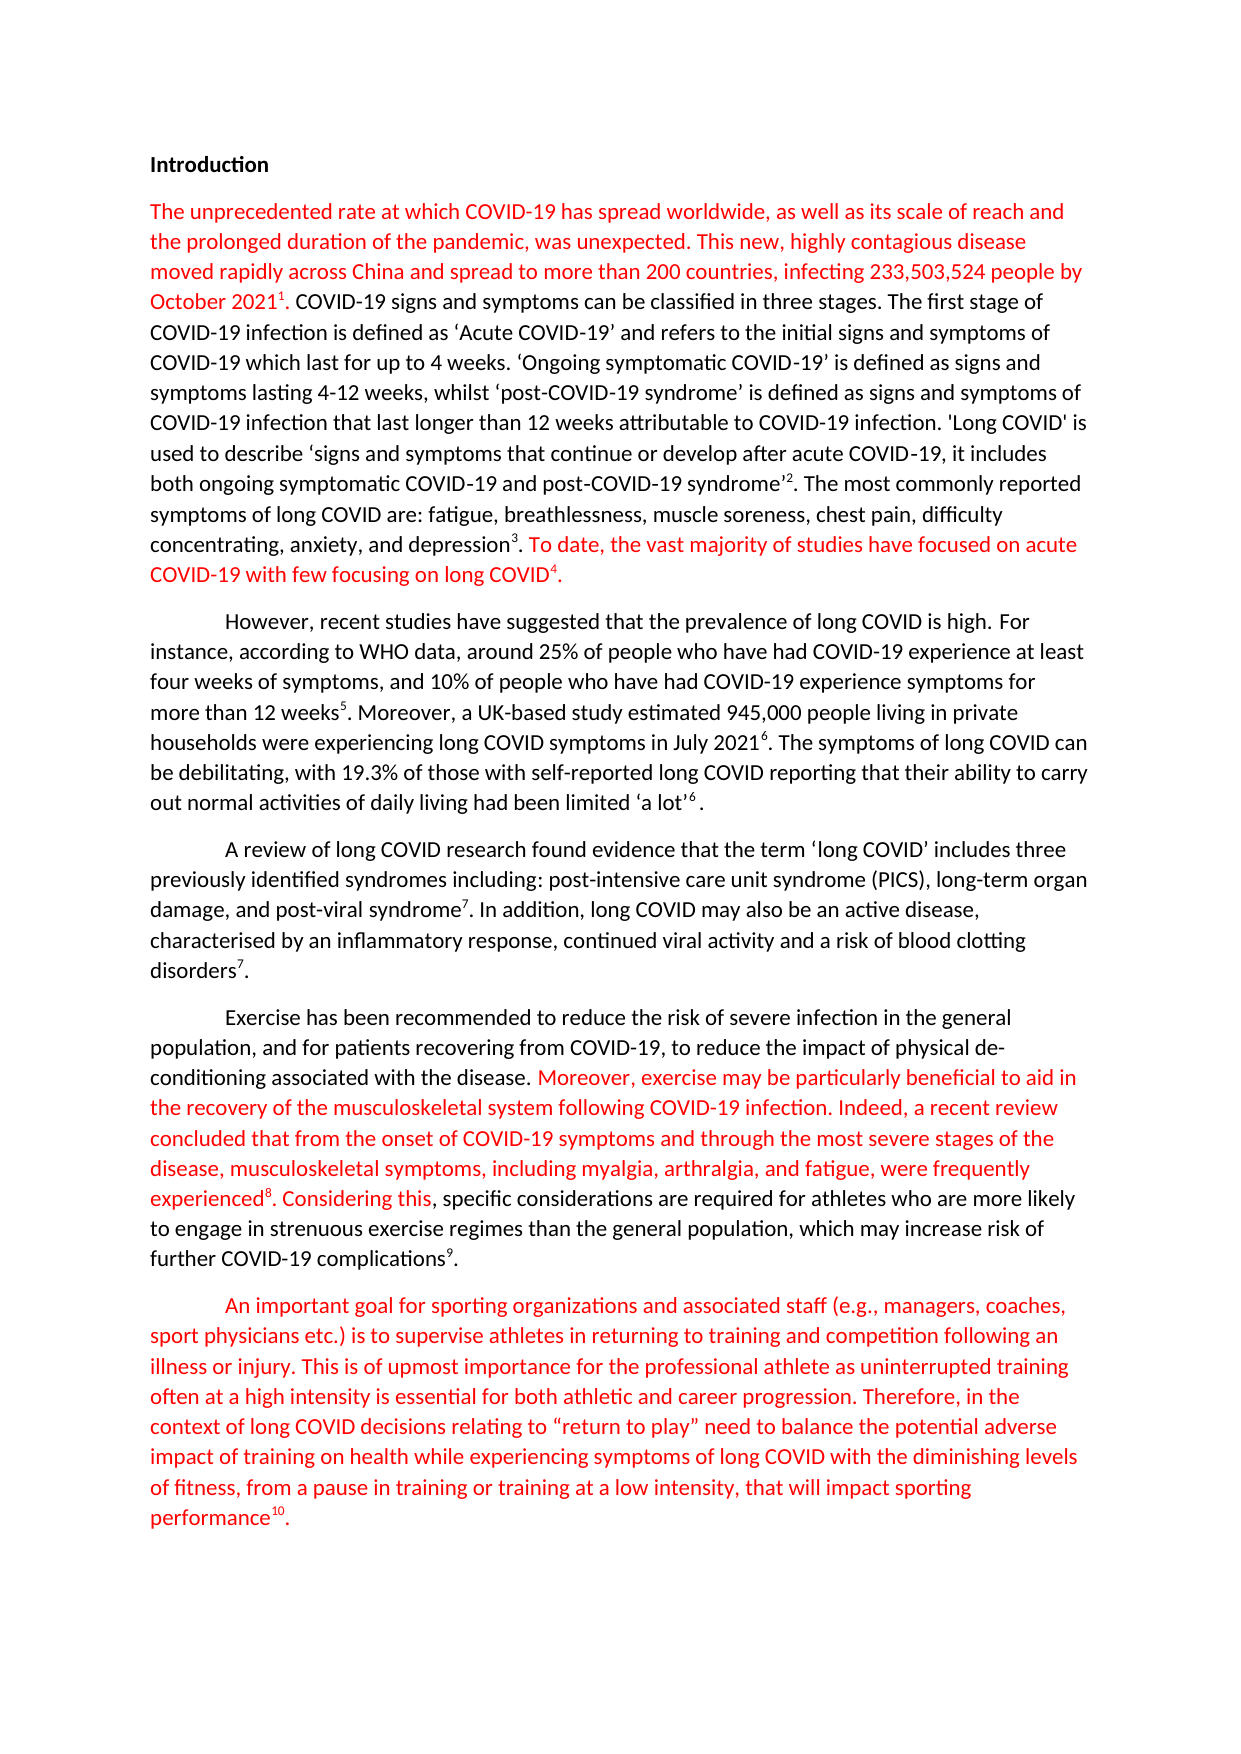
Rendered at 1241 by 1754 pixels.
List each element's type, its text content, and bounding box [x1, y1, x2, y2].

text The unprecedented rate at which COVID-19 has spread worldwide, as well as its scale of reach and the prolonged duration of the pandemic, was unexpected. This new, highly contagious disease moved rapidly across China and spread to more than 200 countries, infecting 233,503,524 people by October 2021. COVID-19 signs and symptoms can be classified in three stages. The first stage of COVID-19 infection is defined as ‘Acute COVID-19’ and refers to the initial signs and symptoms of COVID-19 which last for up to 4 weeks. ‘Ongoing symptomatic COVID-19’ is defined as signs and symptoms lasting 4-12 weeks, whilst ‘post-COVID-19 syndrome’ is defined as signs and symptoms of COVID-19 infection that last longer than 12 weeks attributable to COVID-19 infection. 'Long COVID' is used to describe ‘signs and symptoms that continue or develop after acute COVID‑19, it includes both ongoing symptomatic COVID‑19 and post‑COVID‑19 syndrome’. The most commonly reported symptoms of long COVID are: fatigue, breathlessness, muscle soreness, chest pain, difficulty concentrating, anxiety, and depression. To date, the vast majority of studies have focused on acute COVID-19 with few focusing on long COVID. [150, 197, 1090, 588]
text A review of long COVID research found evidence that the term ‘long COVID’ includes three previously identified syndromes including: post-intensive care unit syndrome (PICS), long-term organ damage, and post-viral syndrome. In addition, long COVID may also be an active disease, characterised by an inflammatory response, continued viral activity and a risk of blood clotting disorders7. [150, 835, 1090, 984]
text However, recent studies have suggested that the prevalence of long COVID is high. For instance, according to WHO data, around 25% of people who have had COVID-19 experience at least four weeks of symptoms, and 10% of people who have had COVID-19 experience symptoms for more than 12 weeks. Moreover, a UK-based study estimated 945,000 people living in private households were experiencing long COVID symptoms in July 2021. The symptoms of long COVID can be debilitating, with 19.3% of those with self-reported long COVID reporting that their ability to carry out normal activities of daily living had been limited ‘a lot’6 . [150, 607, 1090, 816]
text An important goal for sporting organizations and associated staff (e.g., managers, coaches, sport physicians etc.) is to supervise athletes in returning to training and competition following an illness or injury. This is of upmost importance for the professional athlete as uninterrupted training often at a high intensity is essential for both athletic and career progression. Therefore, in the context of long COVID decisions relating to “return to play” need to balance the potential adverse impact of training on health while experiencing symptoms of long COVID with the diminishing levels of fitness, from a pause in training or training at a low intensity, that will impact sporting performance. [150, 1291, 1090, 1531]
text Introduction [150, 150, 1090, 178]
text Exercise has been recommended to reduce the risk of severe infection in the general population, and for patients recovering from COVID-19, to reduce the impact of physical de-conditioning associated with the disease. Moreover, exercise may be particularly beneficial to aid in the recovery of the musculoskeletal system following COVID-19 infection. Indeed, a recent review concluded that from the onset of COVID-19 symptoms and through the most severe stages of the disease, musculoskeletal symptoms, including myalgia, arthralgia, and fatigue, were frequently experienced. Considering this, specific considerations are required for athletes who are more likely to engage in strenuous exercise regimes than the general population, which may increase risk of further COVID-19 complications. [150, 1003, 1090, 1273]
